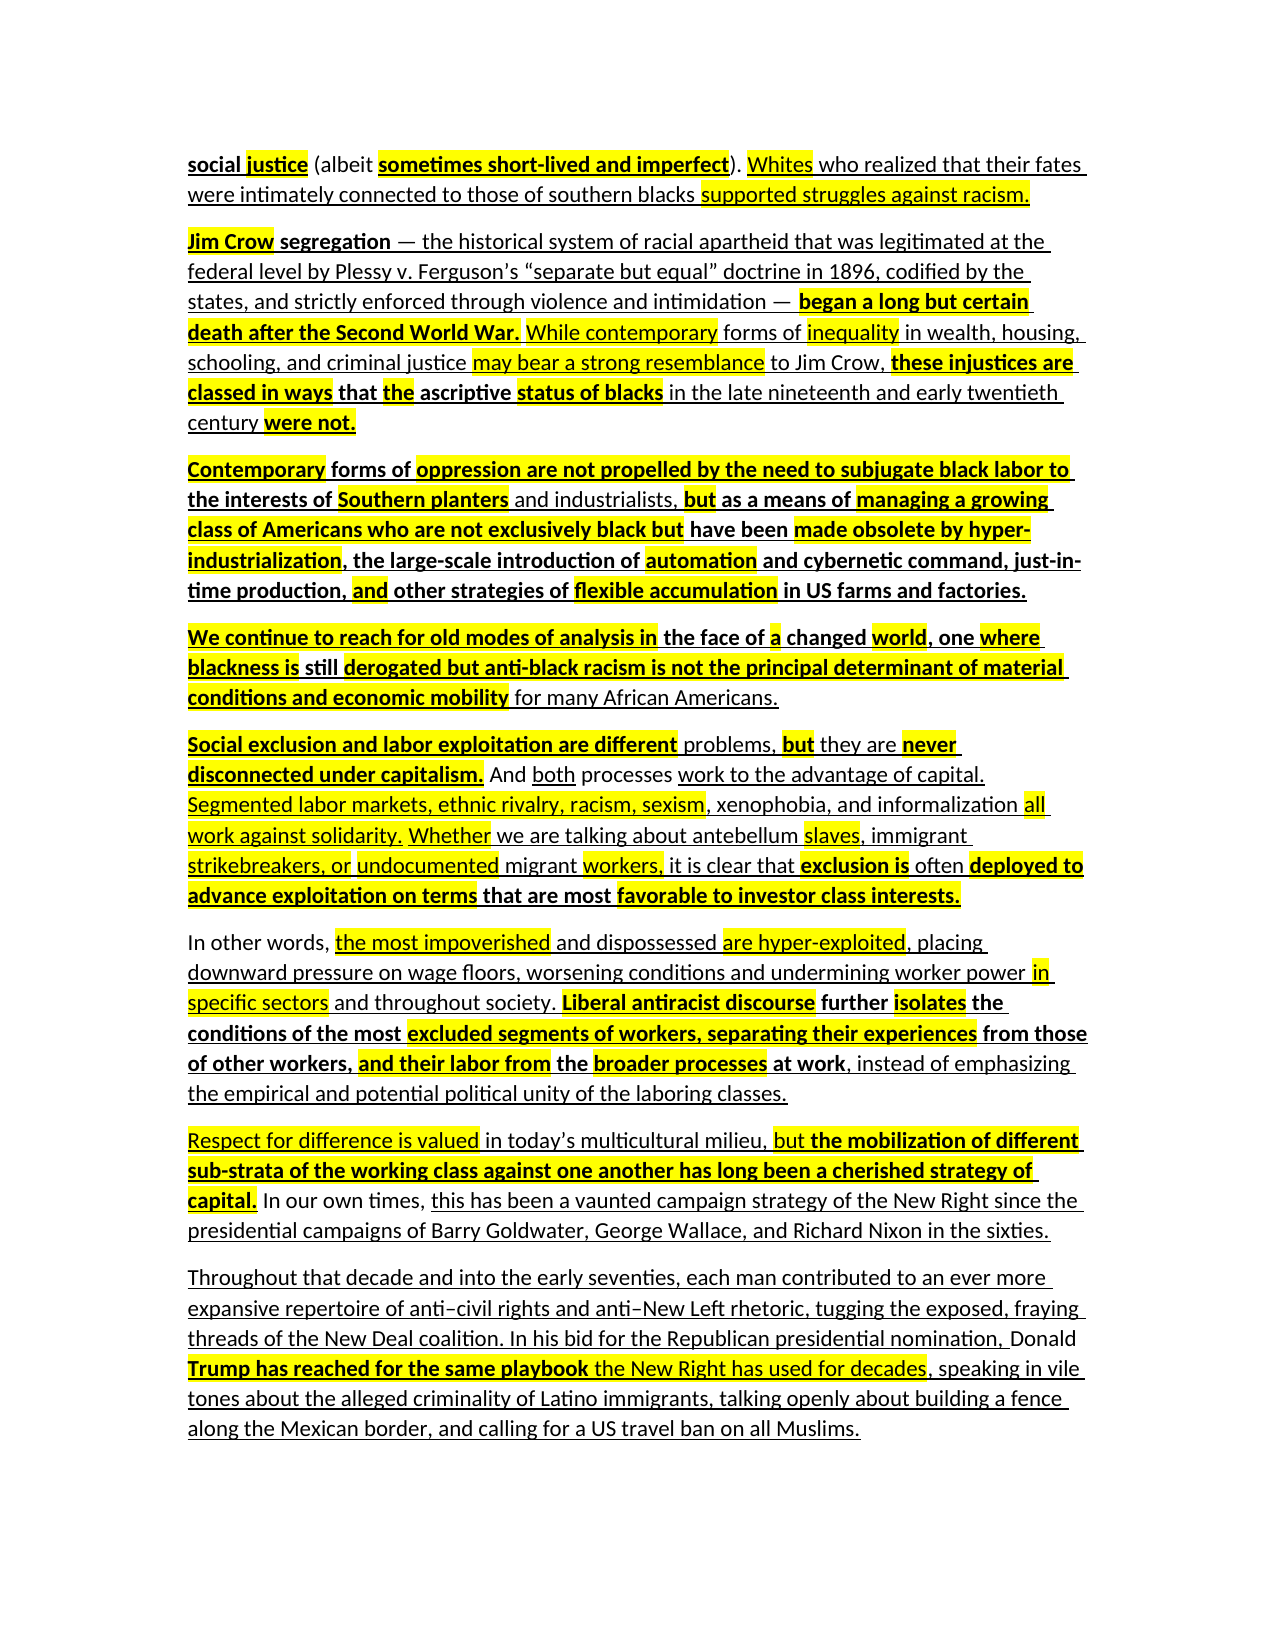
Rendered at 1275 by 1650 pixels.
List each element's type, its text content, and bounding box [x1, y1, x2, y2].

text Throughout that decade and into the early seventies, each man contributed to an ever more expansive repertoire of anti–civil rights and anti–New Left rhetoric, tugging the exposed, fraying threads of the New Deal coalition. In his bid for the Republican presidential nomination, Donald Trump has reached for the same playbook the New Right has used for decades, speaking in vile tones about the alleged criminality of Latino immigrants, talking openly about building a fence along the Mexican border, and calling for a US travel ban on all Muslims. [187, 1263, 1087, 1443]
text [187, 150, 1087, 208]
text In other words, the most impoverished and dispossessed are hyper-exploited, placing downward pressure on wage floors, worsening conditions and undermining worker power in specific sectors and throughout society. Liberal antiracist discourse further isolates the conditions of the most excluded segments of workers, separating their experiences from those of other workers, and their labor from the broader processes at work, instead of emphasizing the empirical and potential political unity of the laboring classes. [187, 1044, 1087, 1107]
text Contemporary forms of oppression are not propelled by the need to subjugate black labor to the interests of Southern planters and industrialists, but as a means of managing a growing class of Americans who are not exclusively black but have been made obsolete by hyper-industrialization, the large-scale introduction of automation and cybernetic command, just-in-time production, and other strategies of flexible accumulation in US farms and factories. [187, 455, 1087, 604]
text Respect for difference is valued in today’s multicultural milieu, but the mobilization of different sub-strata of the working class against one another has long been a cherished strategy of capital. In our own times, this has been a vaunted campaign strategy of the New Right since the presidential campaigns of Barry Goldwater, George Wallace, and Richard Nixon in the sixties. [187, 1126, 1087, 1245]
text Jim Crow segregation — the historical system of racial apartheid that was legitimated at the federal level by Plessy v. Ferguson’s “separate but equal” doctrine in 1896, codified by the states, and strictly enforced through violence and intimidation — began a long but certain death after the Second World War. While contemporary forms of inequality in wealth, housing, schooling, and criminal justice may bear a strong resemblance to Jim Crow, these injustices are classed in ways that the ascriptive status of blacks in the late nineteenth and early twentieth century were not. [187, 227, 1087, 436]
text We continue to reach for old modes of analysis in the face of a changed world, one where blackness is still derogated but anti-black racism is not the principal determinant of material conditions and economic mobility for many African Americans. [187, 623, 1087, 711]
text In other words, the most impoverished and dispossessed are hyper-exploited, placing downward pressure on wage floors, worsening conditions and undermining worker power in specific sectors and throughout society. Liberal antiracist discourse further isolates the conditions of the most excluded segments of workers, separating their experiences from those of other workers, and their labor from the broader processes at work, instead of emphasizing the empirical and potential political unity of the laboring classes. [187, 928, 1087, 1043]
text Social exclusion and labor exploitation are different problems, but they are never disconnected under capitalism. And both processes work to the advantage of capital. Segmented labor markets, ethnic rivalry, racism, sexism, xenophobia, and informalization all work against solidarity. Whether we are talking about antebellum slaves, immigrant strikebreakers, or undocumented migrant workers, it is clear that exclusion is often deployed to advance exploitation on terms that are most favorable to investor class interests. [187, 730, 1087, 909]
